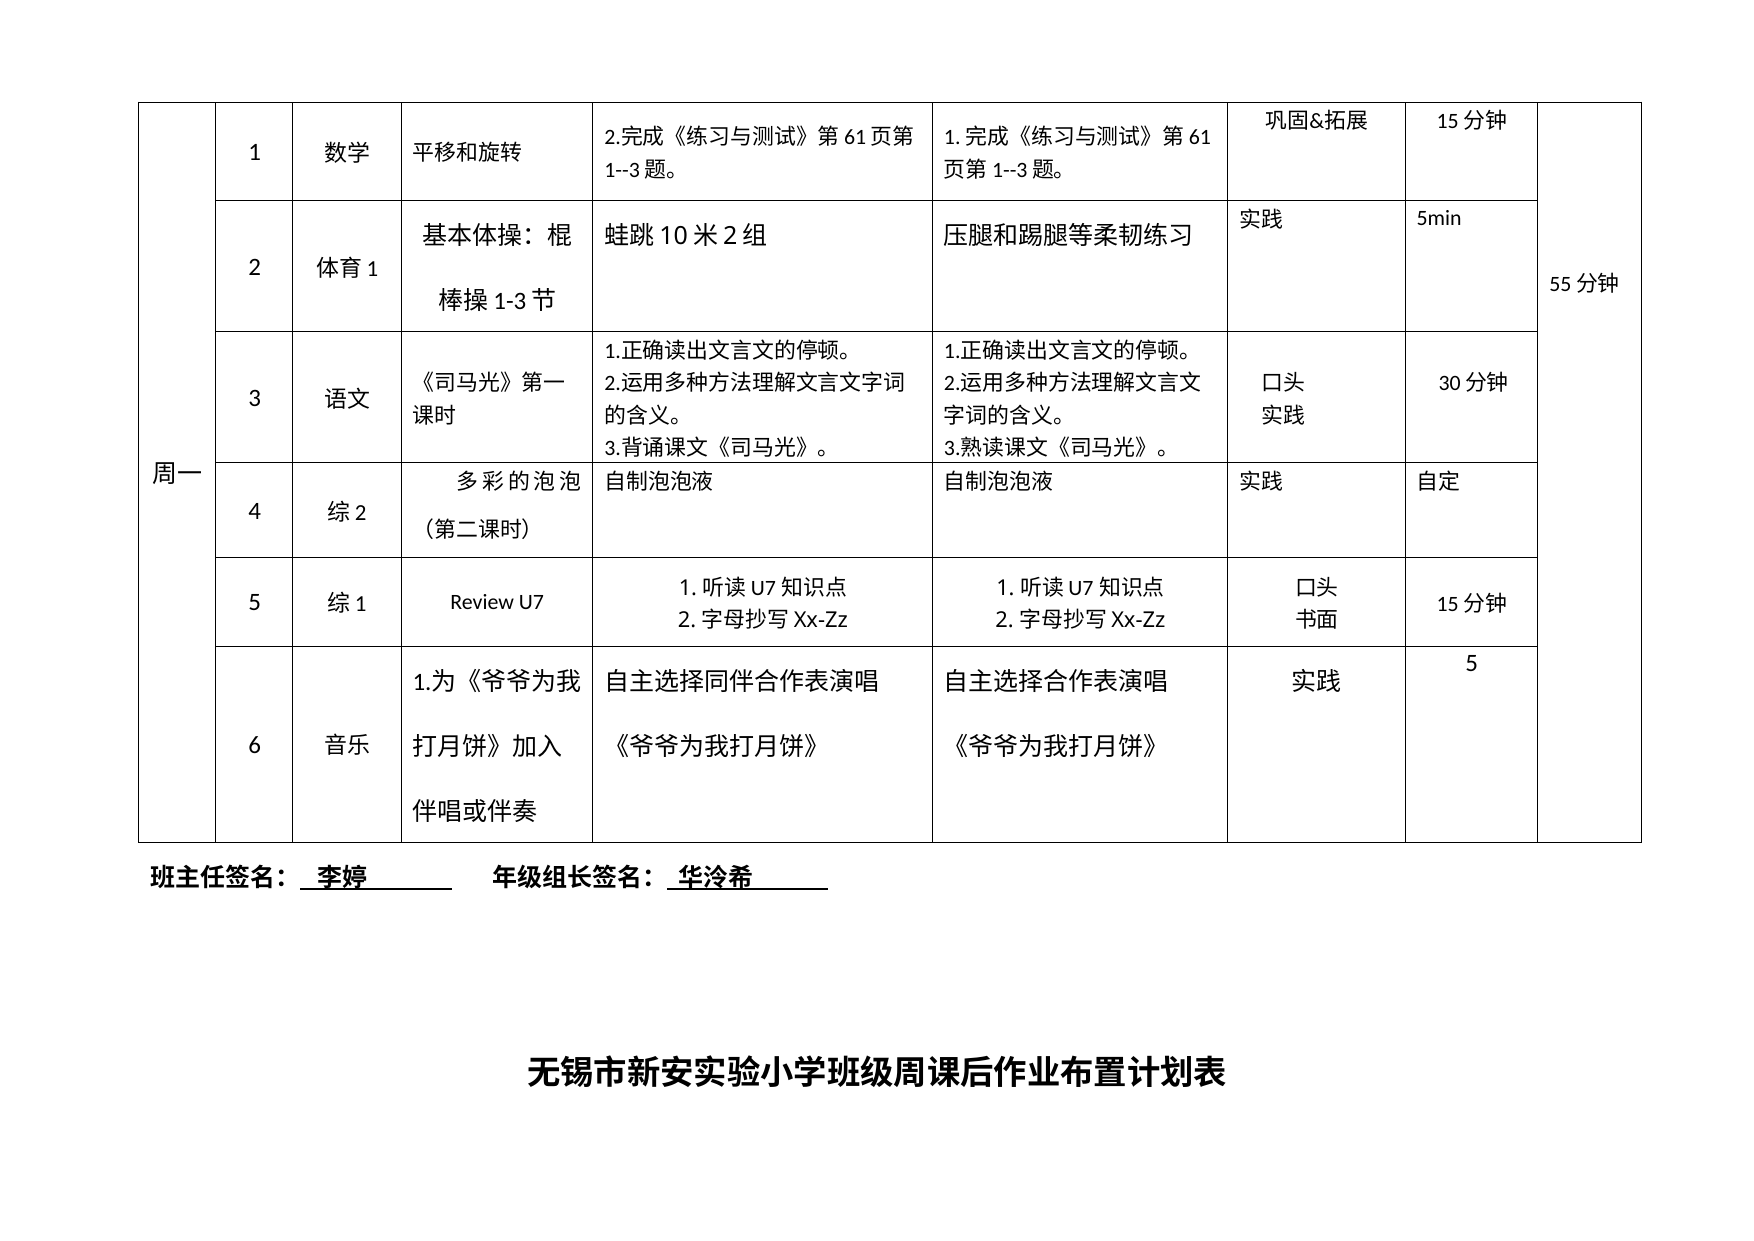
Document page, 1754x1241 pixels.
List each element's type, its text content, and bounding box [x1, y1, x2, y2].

table_cell 5 [216, 558, 292, 646]
table_cell 1. 听读U7 知识点 2. 字母抄写Xx-Zz [933, 558, 1227, 646]
table_cell 1. 听读U7 知识点 2. 字母抄写Xx-Zz [593, 558, 932, 646]
table_cell 自主选择合作表演唱《爷爷为我打月饼》 [933, 647, 1227, 842]
table_cell 3 [216, 332, 292, 462]
table_cell 综1 [293, 558, 401, 646]
table_cell Review U7 [402, 558, 592, 646]
table_cell 基本体操：棍棒操1-3节 [402, 201, 592, 331]
table_cell 5min [1406, 201, 1537, 331]
table_cell 音乐 [293, 647, 401, 842]
table_cell 综2 [293, 463, 401, 557]
table_cell 15分钟 [1406, 558, 1537, 646]
table_cell 巩固&拓展 [1228, 103, 1405, 200]
table_cell 自主选择同伴合作表演唱《爷爷为我打月饼》 [593, 647, 932, 842]
table_cell 蛙跳10米2组 [593, 201, 932, 331]
table_cell 1.为《爷爷为我打月饼》加入伴唱或伴奏 [402, 647, 592, 842]
table_cell 1. 完成《练习与测试》第61页第1--3题。 [933, 103, 1227, 200]
table_cell 体育1 [293, 201, 401, 331]
table_cell 周一 [139, 103, 215, 842]
table_cell 55分钟 [1538, 103, 1641, 842]
table_cell 口头 实践 [1228, 332, 1405, 462]
table_cell 《司马光》第一课时 [402, 332, 592, 462]
text 班主任签名： 李婷 年级组长签名： 华泠希 [150, 843, 1604, 908]
table_cell 自定 [1406, 463, 1537, 557]
table_cell 口头 书面 [1228, 558, 1405, 646]
table_cell 实践 [1228, 647, 1405, 842]
table_cell 实践 [1228, 463, 1405, 557]
table_cell 压腿和踢腿等柔韧练习 [933, 201, 1227, 331]
table_cell 数学 [293, 103, 401, 200]
table_cell 6 [216, 647, 292, 842]
table_cell 自制泡泡液 [933, 463, 1227, 557]
table_cell 实践 [1228, 201, 1405, 331]
table_cell 2 [216, 201, 292, 331]
table_cell 4 [216, 463, 292, 557]
table_cell 5 [1406, 647, 1537, 842]
text 无锡市新安实验小学班级周课后作业布置计划表 [150, 1038, 1604, 1103]
table_cell 语文 [293, 332, 401, 462]
table_cell 15分钟 [1406, 103, 1537, 200]
table_cell 多彩的泡泡 （第二课时） [402, 463, 592, 557]
table_cell 平移和旋转 [402, 103, 592, 200]
table_cell 自制泡泡液 [593, 463, 932, 557]
table_cell 1 [216, 103, 292, 200]
table_cell 1.正确读出文言文的停顿。 2.运用多种方法理解文言文字词的含义。 3.熟读课文《司马光》。 [933, 332, 1227, 462]
table_cell 完成《练习与测试》第61页第1--3题。 [593, 103, 932, 200]
table_cell 30分钟 [1406, 332, 1537, 462]
table_cell 1.正确读出文言文的停顿。 2.运用多种方法理解文言文字词的含义。 3.背诵课文《司马光》。 [593, 332, 932, 462]
